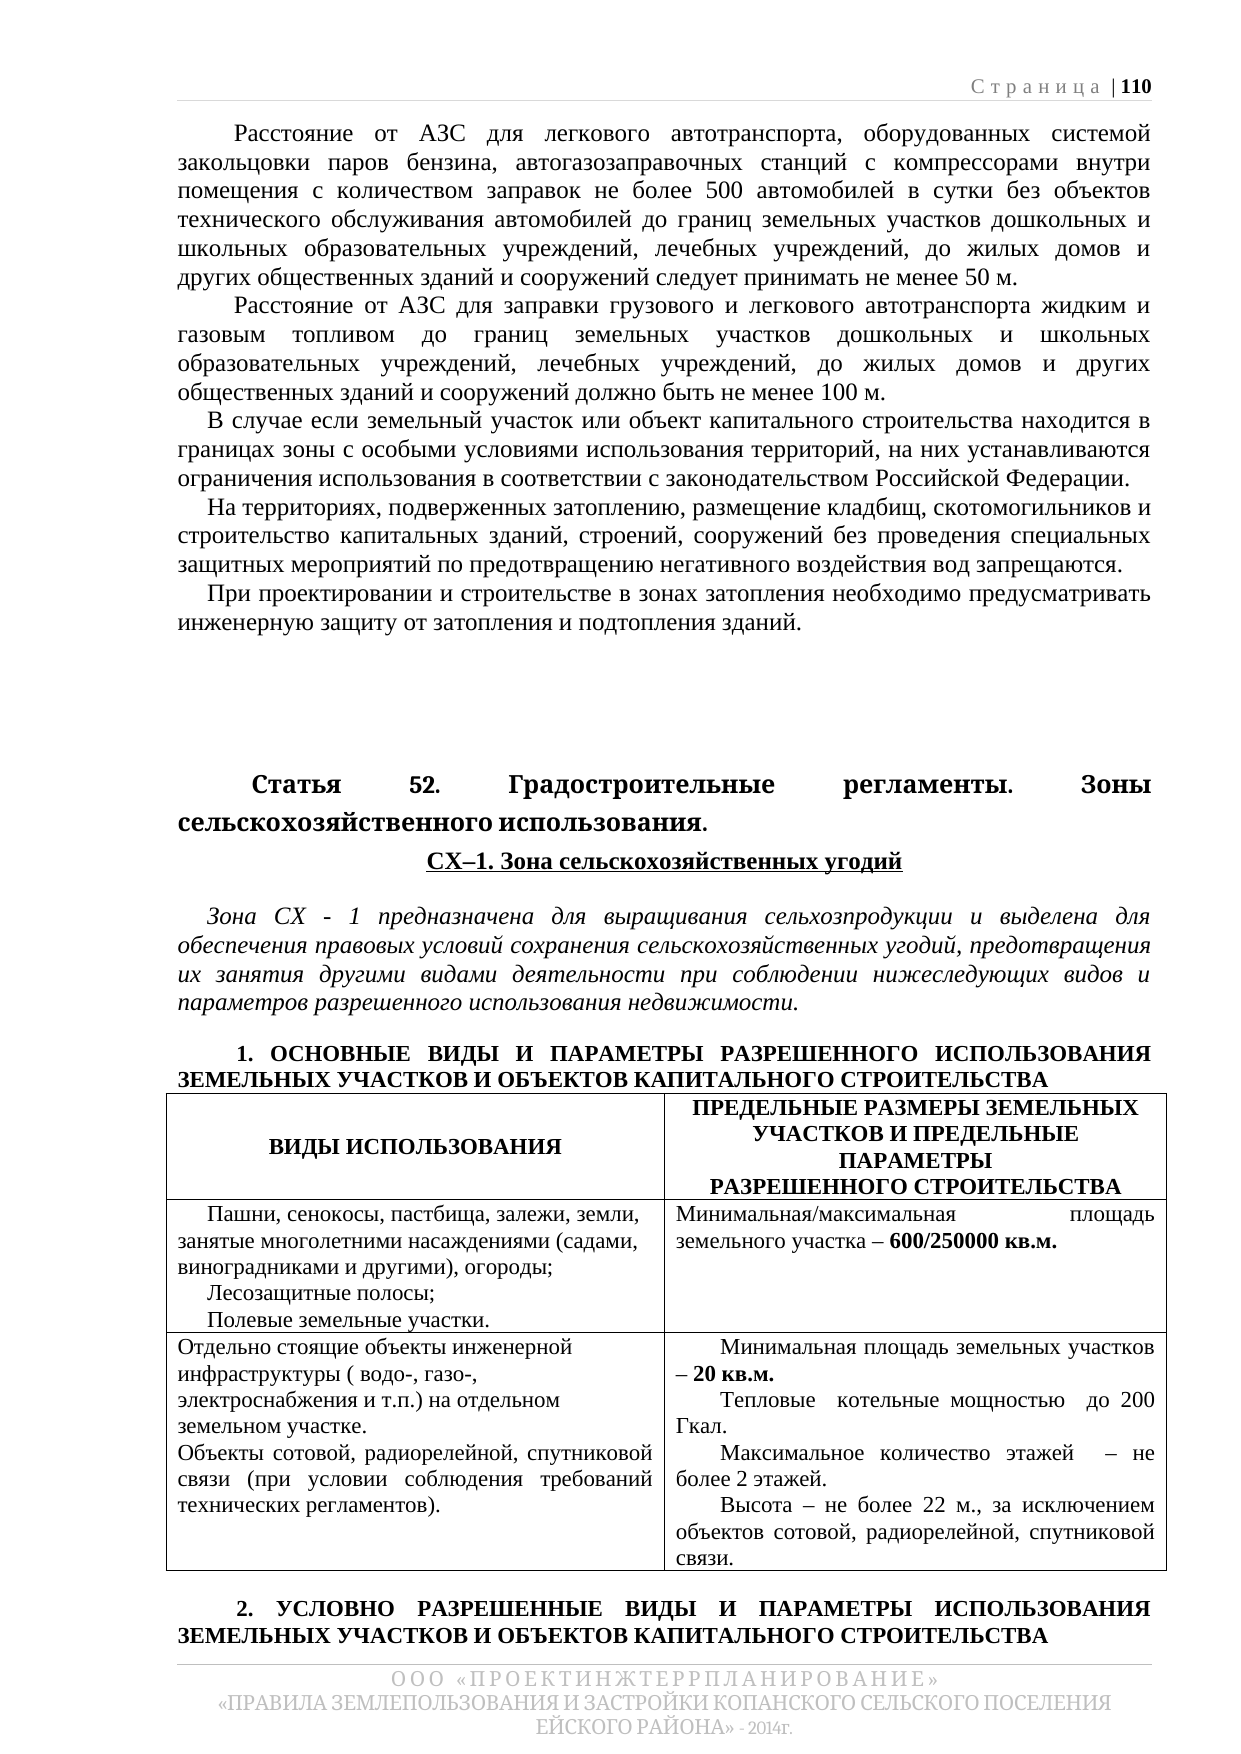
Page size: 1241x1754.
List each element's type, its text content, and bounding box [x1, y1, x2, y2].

text При проектировании и строительстве в зонах затопления необходимо предусматривать инженерную защиту от затопления и подтопления зданий. [177, 578, 1152, 636]
table_cell Минимальная/максимальная площадь земельного участка – 600/250000 кв.м. [665, 1200, 1166, 1332]
text СХ–1. Зона сельскохозяйственных угодий [177, 846, 1152, 875]
text В случае если земельный участок или объект капитального строительства находится в границах зоны с особыми условиями использования территорий, на них устанавливаются ограничения использования в соответствии с законодательством Российской Федерации. [177, 406, 1152, 492]
text Зона СХ - 1 предназначена для выращивания сельхозпродукции и выделена для обеспечения правовых условий сохранения сельскохозяйственных угодий, предотвращения их занятия другими видами деятельности при соблюдении нижеследующих видов и параметров разрешенного использования недвижимости. [177, 901, 1152, 1016]
table_cell Минимальная площадь земельных участков – 20 кв.м. Тепловые котельные мощностью до 200 Гкал. Максимальное количество этажей – не более 2 этажей. Высота – не более 22 м., за исключением объектов сотовой, радиорелейной, спутниковой связи. [665, 1333, 1166, 1570]
text Статья 52. Градостроительные регламенты. Зоны сельскохозяйственного использования. [177, 771, 1152, 837]
text 1. ОСНОВНЫЕ ВИДЫ И ПАРАМЕТРЫ РАЗРЕШЕННОГО ИСПОЛЬЗОВАНИЯ ЗЕМЕЛЬНЫХ УЧАСТКОВ И ОБЪЕКТОВ КАПИТАЛЬНОГО СТРОИТЕЛЬСТВА [177, 1040, 1152, 1093]
text 2. УСЛОВНО РАЗРЕШЕННЫЕ ВИДЫ И ПАРАМЕТРЫ ИСПОЛЬЗОВАНИЯ ЗЕМЕЛЬНЫХ УЧАСТКОВ И ОБЪЕКТОВ КАПИТАЛЬНОГО СТРОИТЕЛЬСТВА [177, 1596, 1152, 1648]
text Расстояние от АЗС для заправки грузового и легкового автотранспорта жидким и газовым топливом до границ земельных участков дошкольных и школьных образовательных учреждений, лечебных учреждений, до жилых домов и других общественных зданий и сооружений должно быть не менее 100 м. [177, 291, 1152, 406]
text Расстояние от АЗС для легкового автотранспорта, оборудованных системой закольцовки паров бензина, автогазозаправочных станций с компрессорами внутри помещения с количеством заправок не более 500 автомобилей в сутки без объектов технического обслуживания автомобилей до границ земельных участков дошкольных и школьных образовательных учреждений, лечебных учреждений, до жилых домов и других общественных зданий и сооружений следует принимать не менее 50 м. [177, 118, 1152, 291]
table_header ВИДЫ ИСПОЛЬЗОВАНИЯ [167, 1094, 664, 1199]
table_cell Пашни, сенокосы, пастбища, залежи, земли, занятые многолетними насаждениями (садами, виноградниками и другими), огороды; Лесозащитные полосы; Полевые земельные участки. [167, 1200, 664, 1332]
table_cell Отдельно стоящие объекты инженерной инфраструктуры ( водо-, газо-, электроснабжения и т.п.) на отдельном земельном участке. Объекты сотовой, радиорелейной, спутниковой связи (при условии соблюдения требований технических регламентов). [167, 1333, 664, 1570]
text На территориях, подверженных затоплению, размещение кладбищ, скотомогильников и строительство капитальных зданий, строений, сооружений без проведения специальных защитных мероприятий по предотвращению негативного воздействия вод запрещаются. [177, 492, 1152, 578]
table_header ПРЕДЕЛЬНЫЕ РАЗМЕРЫ ЗЕМЕЛЬНЫХ УЧАСТКОВ И ПРЕДЕЛЬНЫЕ ПАРАМЕТРЫ РАЗРЕШЕННОГО СТРОИТЕЛЬСТВА [665, 1094, 1166, 1199]
